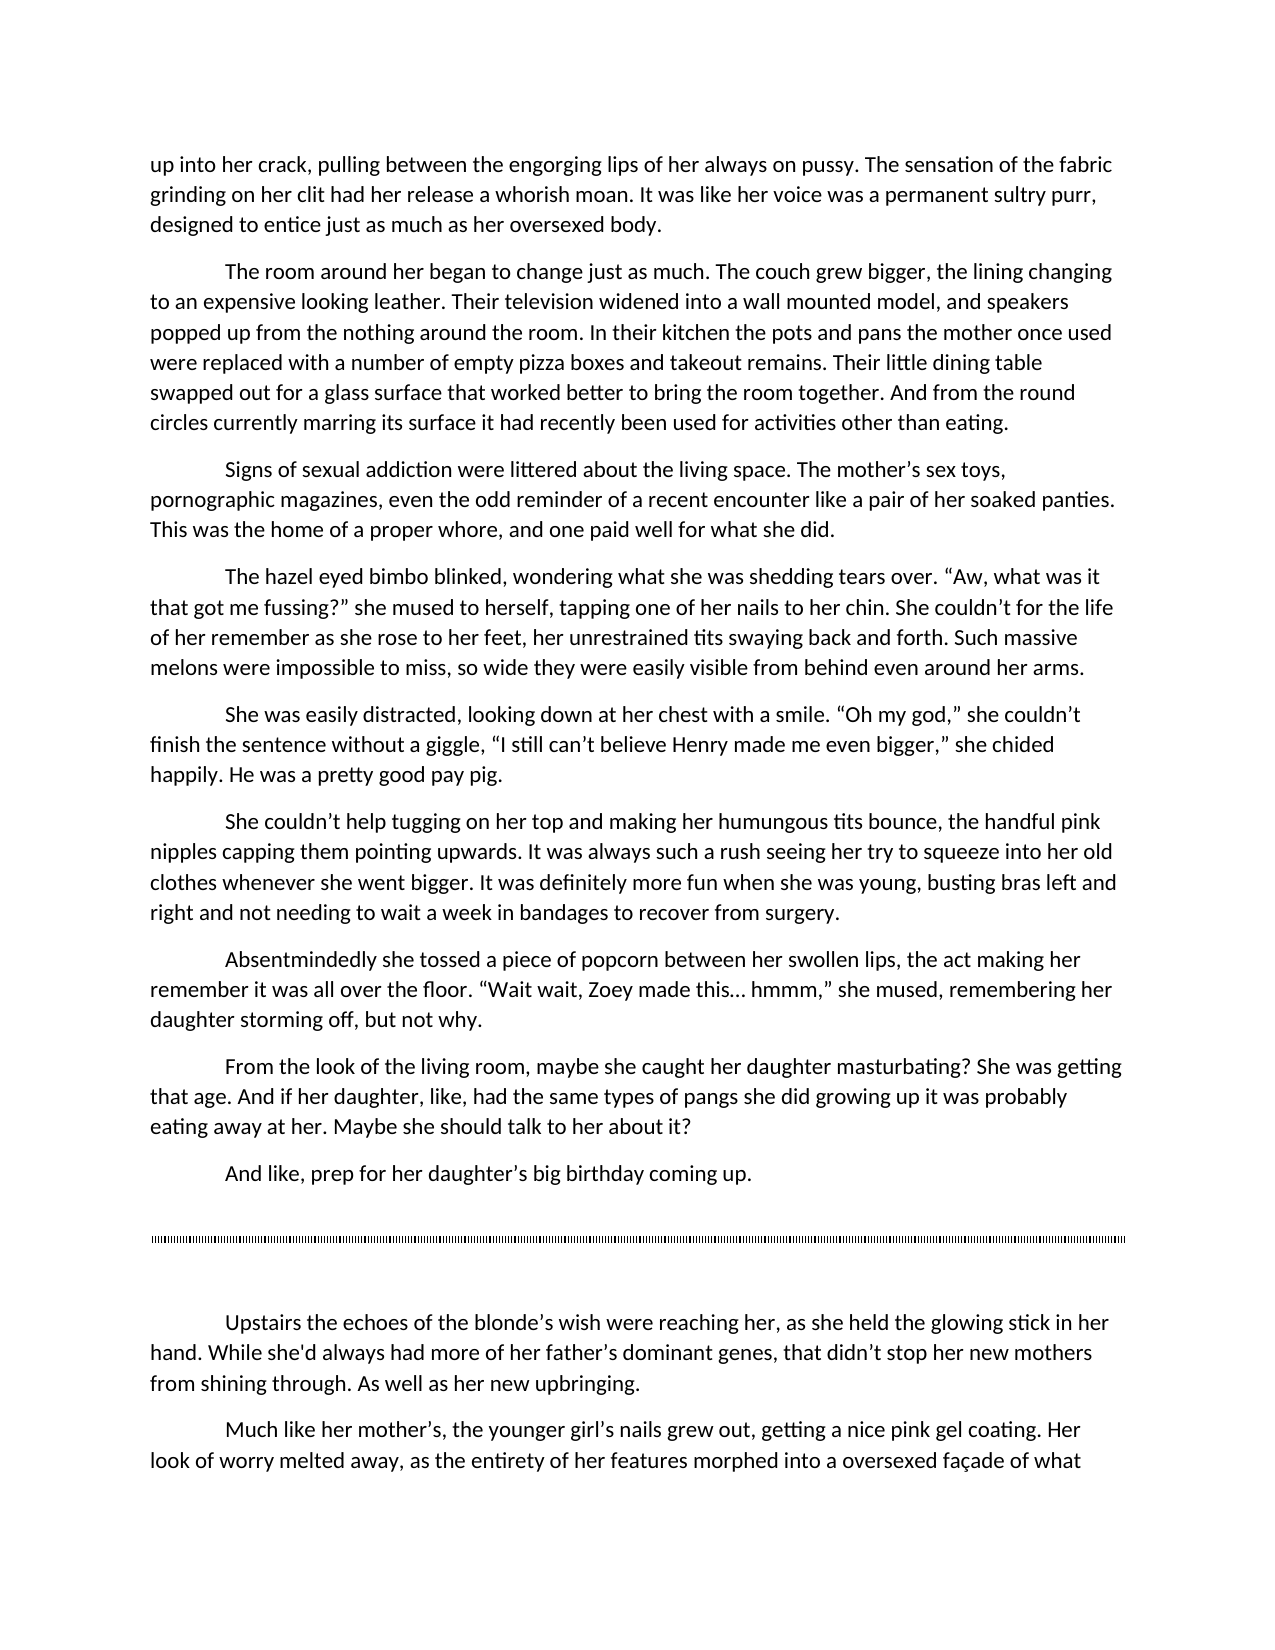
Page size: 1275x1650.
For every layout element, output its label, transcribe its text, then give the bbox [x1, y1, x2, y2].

text Absentmindedly she tossed a piece of popcorn between her swollen lips, the act making her remember it was all over the floor. “Wait wait, Zoey made this… hmmm,” she mused, remembering her daughter storming off, but not why. [150, 945, 1125, 1033]
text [150, 1416, 1125, 1474]
text And like, prep for her daughter’s big birthday coming up. [150, 1159, 1125, 1187]
text She was easily distracted, looking down at her chest with a smile. “Oh my god,” she couldn’t finish the sentence without a giggle, “I still can’t believe Henry made me even bigger,” she chided happily. He was a pretty good pay pig. [150, 700, 1125, 788]
text Upstairs the echoes of the blonde’s wish were reaching her, as she held the glowing stick in her hand. While she'd always had more of her father’s dominant genes, that didn’t stop her new mothers from shining through. As well as her new upbringing. [150, 1308, 1125, 1397]
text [150, 150, 1125, 238]
text From the look of the living room, maybe she caught her daughter masturbating? She was getting that age. And if her daughter, like, had the same types of pangs she did growing up it was probably eating away at her. Maybe she should talk to her about it? [150, 1052, 1125, 1141]
text The hazel eyed bimbo blinked, wondering what she was shedding tears over. “Aw, what was it that got me fussing?” she mused to herself, tapping one of her nails to her chin. She couldn’t for the life of her remember as she rose to her feet, her unrestrained tits swaying back and forth. Such massive melons were impossible to miss, so wide they were easily visible from behind even around her arms. [150, 562, 1125, 681]
text She couldn’t help tugging on her top and making her humungous tits bounce, the handful pink nipples capping them pointing upwards. It was always such a rush seeing her try to squeeze into her old clothes whenever she went bigger. It was definitely more fun when she was young, busting bras left and right and not needing to wait a week in bandages to recover from surgery. [150, 807, 1125, 926]
text The room around her began to change just as much. The couch grew bigger, the lining changing to an expensive looking leather. Their television widened into a wall mounted model, and speakers popped up from the nothing around the room. In their kitchen the pots and pans the mother once used were replaced with a number of empty pizza boxes and takeout remains. Their little dining table swapped out for a glass surface that worked better to bring the room together. And from the round circles currently marring its surface it had recently been used for activities other than eating. [150, 257, 1125, 436]
text Signs of sexual addiction were littered about the living space. The mother’s sex toys, pornographic magazines, even the odd reminder of a recent encounter like a pair of her soaked panties. This was the home of a proper whore, and one paid well for what she did. [150, 455, 1125, 544]
